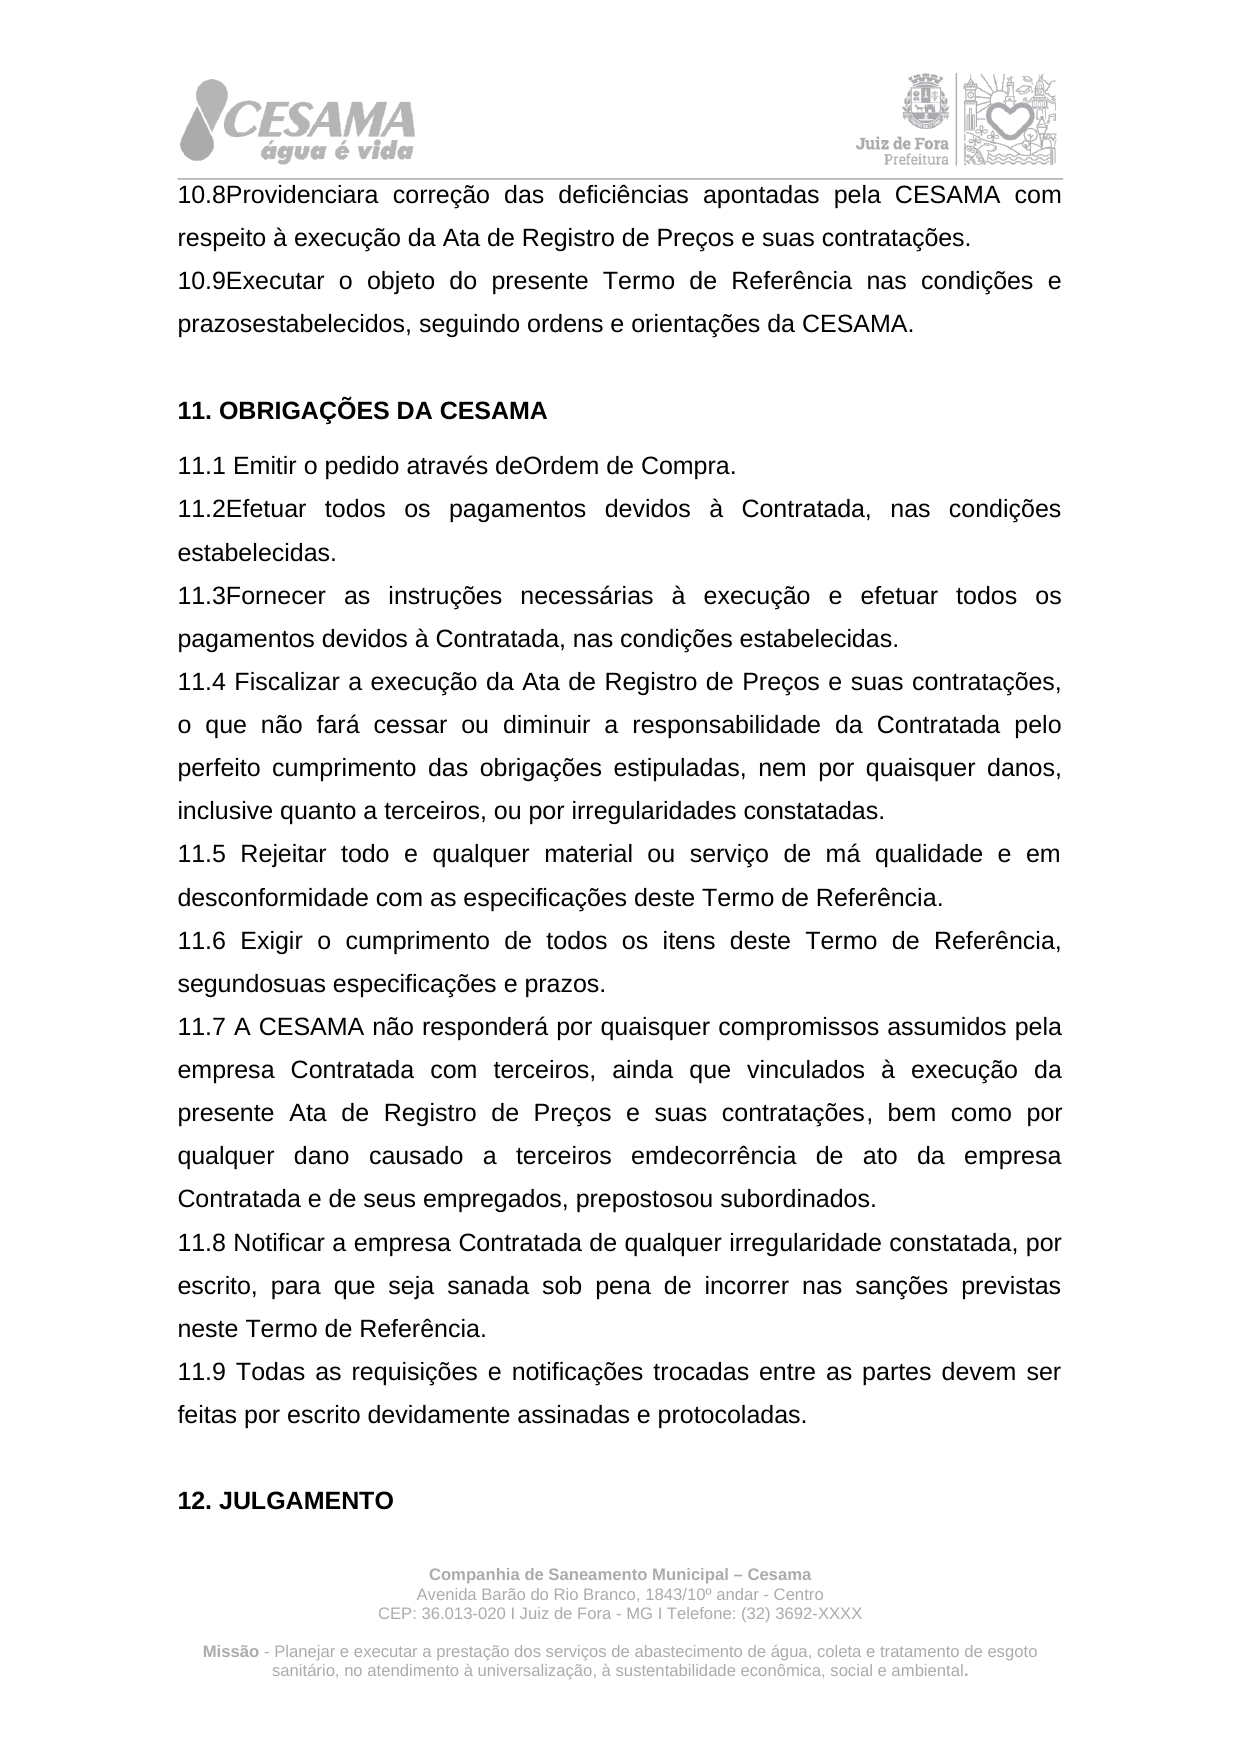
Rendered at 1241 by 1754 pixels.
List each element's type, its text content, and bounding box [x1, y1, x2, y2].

text 11. OBRIGAÇÕES DA CESAMA [177, 396, 1063, 424]
text 11.9 Todas as requisições e notificações trocadas entre as partes devem ser feitas por escrito devidamente assinadas e protocoladas. [177, 1357, 1063, 1429]
text 11.1 Emitir o pedido através deOrdem de Compra. [177, 451, 1063, 480]
text 11.8 Notificar a empresa Contratada de qualquer irregularidade constatada, por escrito, para que seja sanada sob pena de incorrer nas sanções previstas neste Termo de Referência. [177, 1227, 1063, 1342]
text 11.2Efetuar todos os pagamentos devidos à Contratada, nas condições estabelecidas. [177, 494, 1063, 566]
text 11.6 Exigir o cumprimento de todos os itens deste Termo de Referência, segundosuas especificações e prazos. [177, 926, 1063, 997]
text 12. JULGAMENTO [177, 1486, 1063, 1515]
text 11.4 Fiscalizar a execução da Ata de Registro de Preços e suas contratações, o que não fará cessar ou diminuir a responsabilidade da Contratada pelo perfeito cumprimento das obrigações estipuladas, nem por quaisquer danos, inclusive quanto a terceiros, ou por irregularidades constatadas. [177, 667, 1063, 825]
text 11.7 A CESAMA não responderá por quaisquer compromissos assumidos pela empresa Contratada com terceiros, ainda que vinculados à execução da presente Ata de Registro de Preços e suas contratações, bem como por qualquer dano causado a terceiros emdecorrência de ato da empresa Contratada e de seus empregados, prepostosou subordinados. [177, 1012, 1063, 1213]
text 10.9Executar o objeto do presente Termo de Referência nas condições e prazosestabelecidos, seguindo ordens e orientações da CESAMA. [177, 266, 1063, 338]
text 11.5 Rejeitar todo e qualquer material ou serviço de má qualidade e em desconformidade com as especificações deste Termo de Referência. [177, 839, 1063, 911]
picture [177, 73, 1064, 180]
text 10.8Providenciara correção das deficiências apontadas pela CESAMA com respeito à execução da Ata de Registro de Preços e suas contratações. [177, 180, 1063, 252]
text 11.3Fornecer as instruções necessárias à execução e efetuar todos os pagamentos devidos à Contratada, nas condições estabelecidas. [177, 581, 1063, 652]
